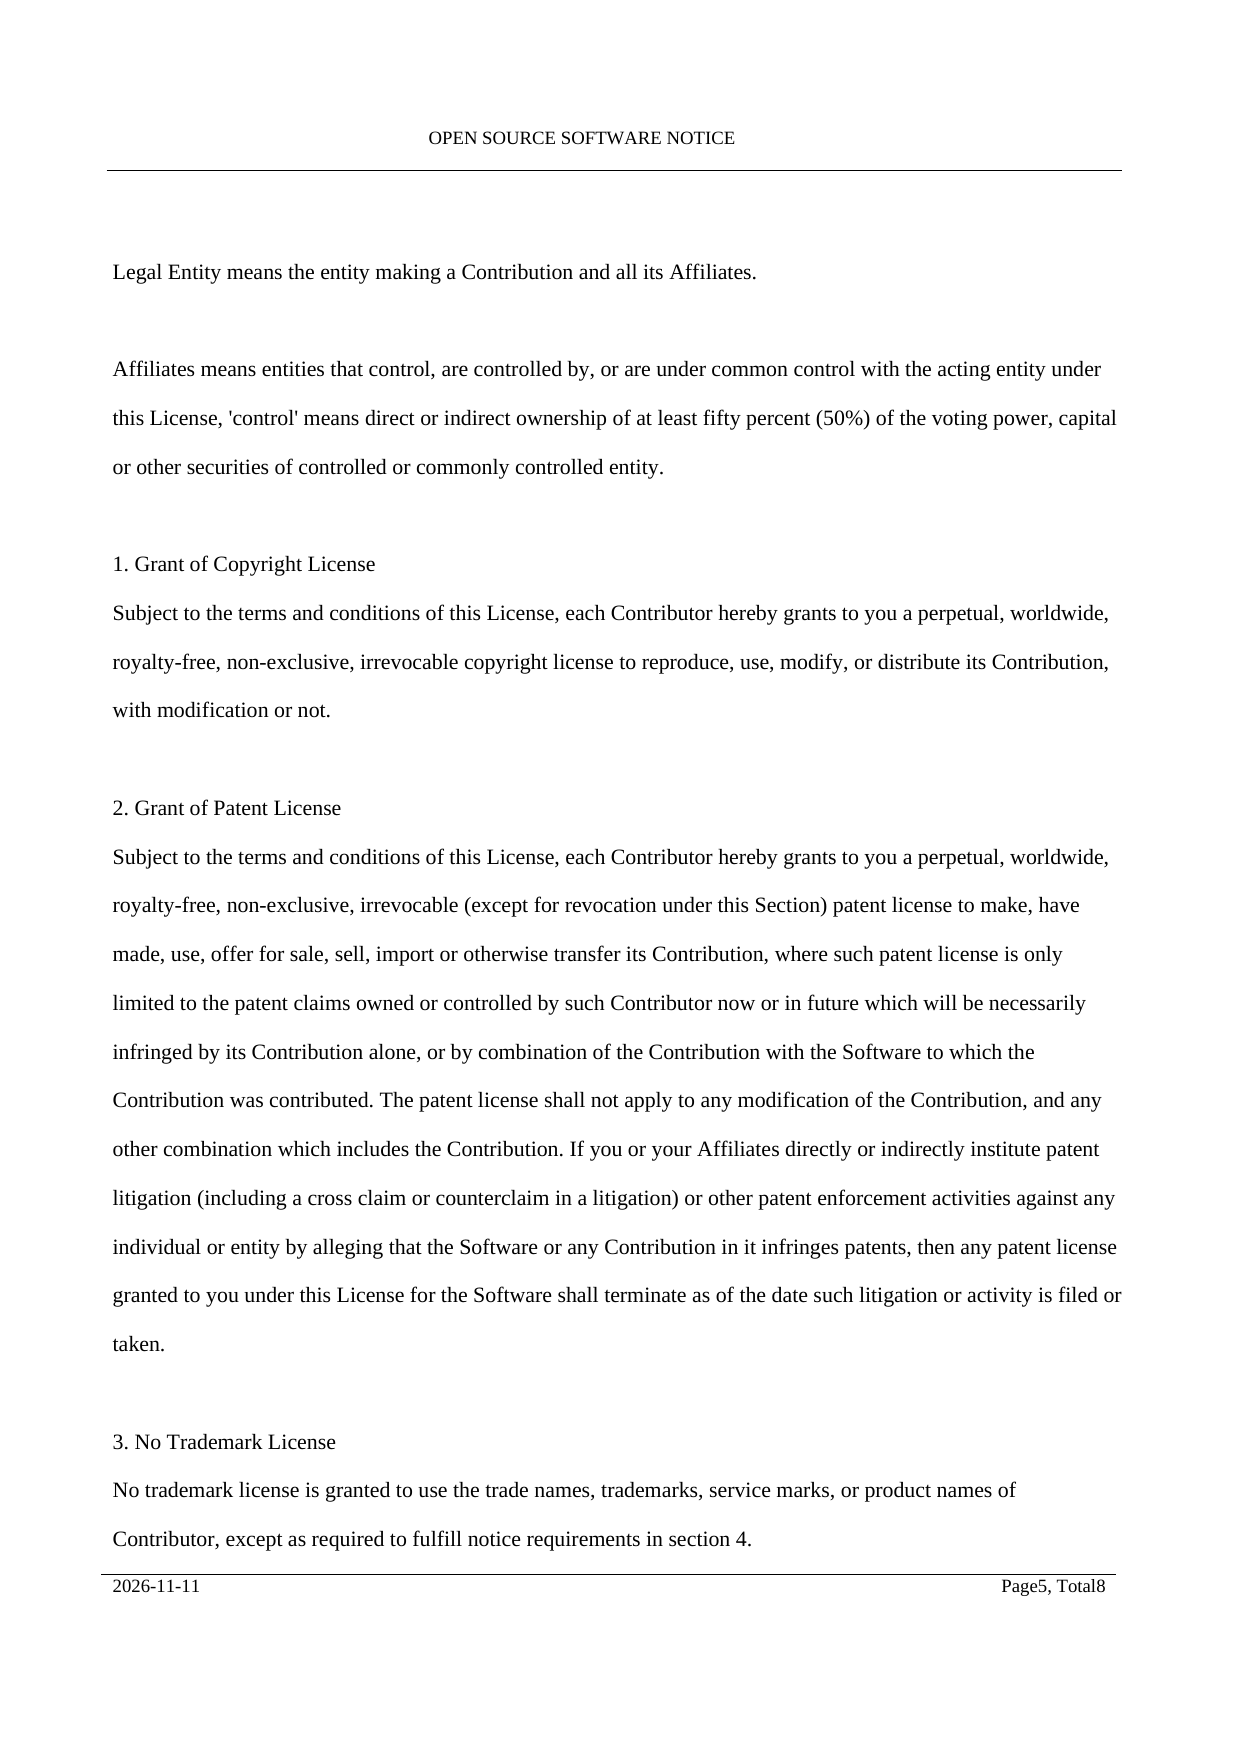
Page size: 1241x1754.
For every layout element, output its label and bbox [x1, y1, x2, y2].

text [112, 206, 1128, 1555]
